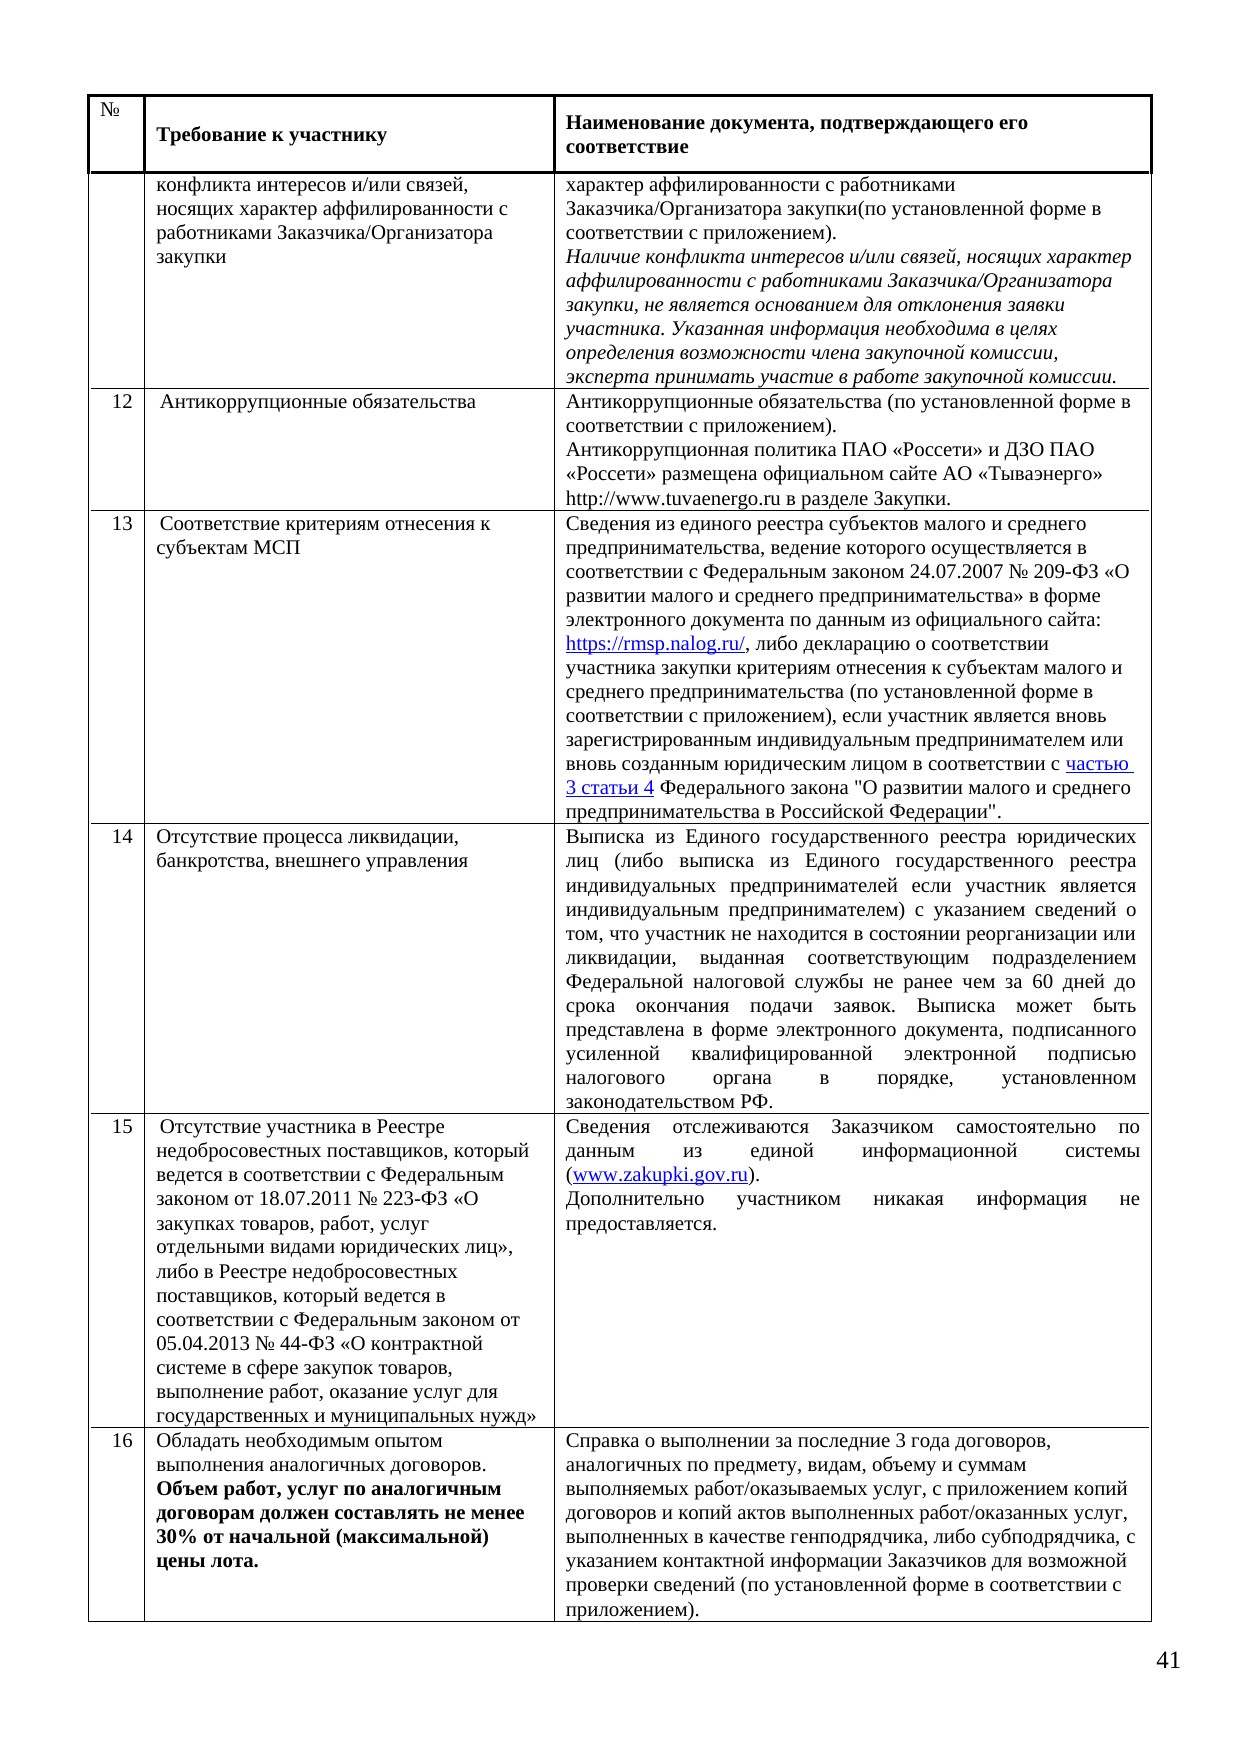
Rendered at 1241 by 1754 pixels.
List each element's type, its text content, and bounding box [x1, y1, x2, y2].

table_cell [89, 1427, 144, 1621]
table_cell Соответствие критериям отнесения к субъектам МСП [145, 511, 554, 823]
table_cell Антикоррупционные обязательства [145, 389, 554, 509]
table_cell [89, 171, 144, 388]
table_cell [555, 1427, 1151, 1621]
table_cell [555, 171, 1151, 388]
table_cell [89, 1113, 144, 1427]
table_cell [145, 174, 554, 388]
table_header № [90, 97, 143, 171]
table_cell [89, 823, 144, 1113]
table_cell Отсутствие процесса ликвидации, банкротства, внешнего управления [145, 824, 554, 1113]
table_cell [89, 388, 144, 509]
table_cell Выписка из Единого государственного реестра юридических лиц (либо выписка из Единого государственного реестра индивидуальных предпринимателей если участник является индивидуальным предпринимателем) с указанием сведений о том, что участник не находится в состоянии реорганизации или ликвидации, выданная соответствующим подразделением Федеральной налоговой службы не ранее чем за 60 дней до срока окончания подачи заявок. Выписка может быть представлена в форме электронного документа, подписанного усиленной квалифицированной электронной подписью налогового органа в порядке, установленном законодательством РФ. [555, 823, 1151, 1113]
table_cell Антикоррупционные обязательства (по установленной форме в соответствии с приложением). Антикоррупционная политика ПАО «Россети» и ДЗО ПАО «Россети» размещена официальном сайте АО «Тываэнерго» http://www.tuvaenergo.ru в разделе Закупки. [555, 388, 1151, 509]
table_header Наименование документа, подтверждающего его соответствие [556, 97, 1150, 171]
table_cell Сведения отслеживаются Заказчиком самостоятельно по данным из единой информационной системы (www.zakupki.gov.ru). Дополнительно участником никакая информация не предоставляется. [555, 1113, 1151, 1427]
table_cell Отсутствие участника в Реестре недобросовестных поставщиков, который ведется в соответствии с Федеральным законом от 18.07.2011 № 223-ФЗ «О закупках товаров, работ, услуг отдельными видами юридических лиц», либо в Реестре недобросовестных поставщиков, который ведется в соответствии с Федеральным законом от 05.04.2013 № 44-ФЗ «О контрактной системе в сфере закупок товаров, выполнение работ, оказание услуг для государственных и муниципальных нужд» [145, 1114, 554, 1427]
table_cell Сведения из единого реестра субъектов малого и среднего предпринимательства, ведение которого осуществляется в соответствии с Федеральным законом 24.07.2007 № 209-ФЗ «О развитии малого и среднего предпринимательства» в форме электронного документа по данным из официального сайта: https://rmsp.nalog.ru/, либо декларацию о соответствии участника закупки критериям отнесения к субъектам малого и среднего предпринимательства (по установленной форме в соответствии с приложением), если участник является вновь зарегистрированным индивидуальным предпринимателем или вновь созданным юридическим лицом в соответствии с частью 3 статьи 4 Федерального закона "О развитии малого и среднего предпринимательства в Российской Федерации". [555, 510, 1151, 823]
table_cell [89, 510, 144, 823]
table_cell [145, 1428, 554, 1621]
table_header Требование к участнику [146, 97, 553, 171]
